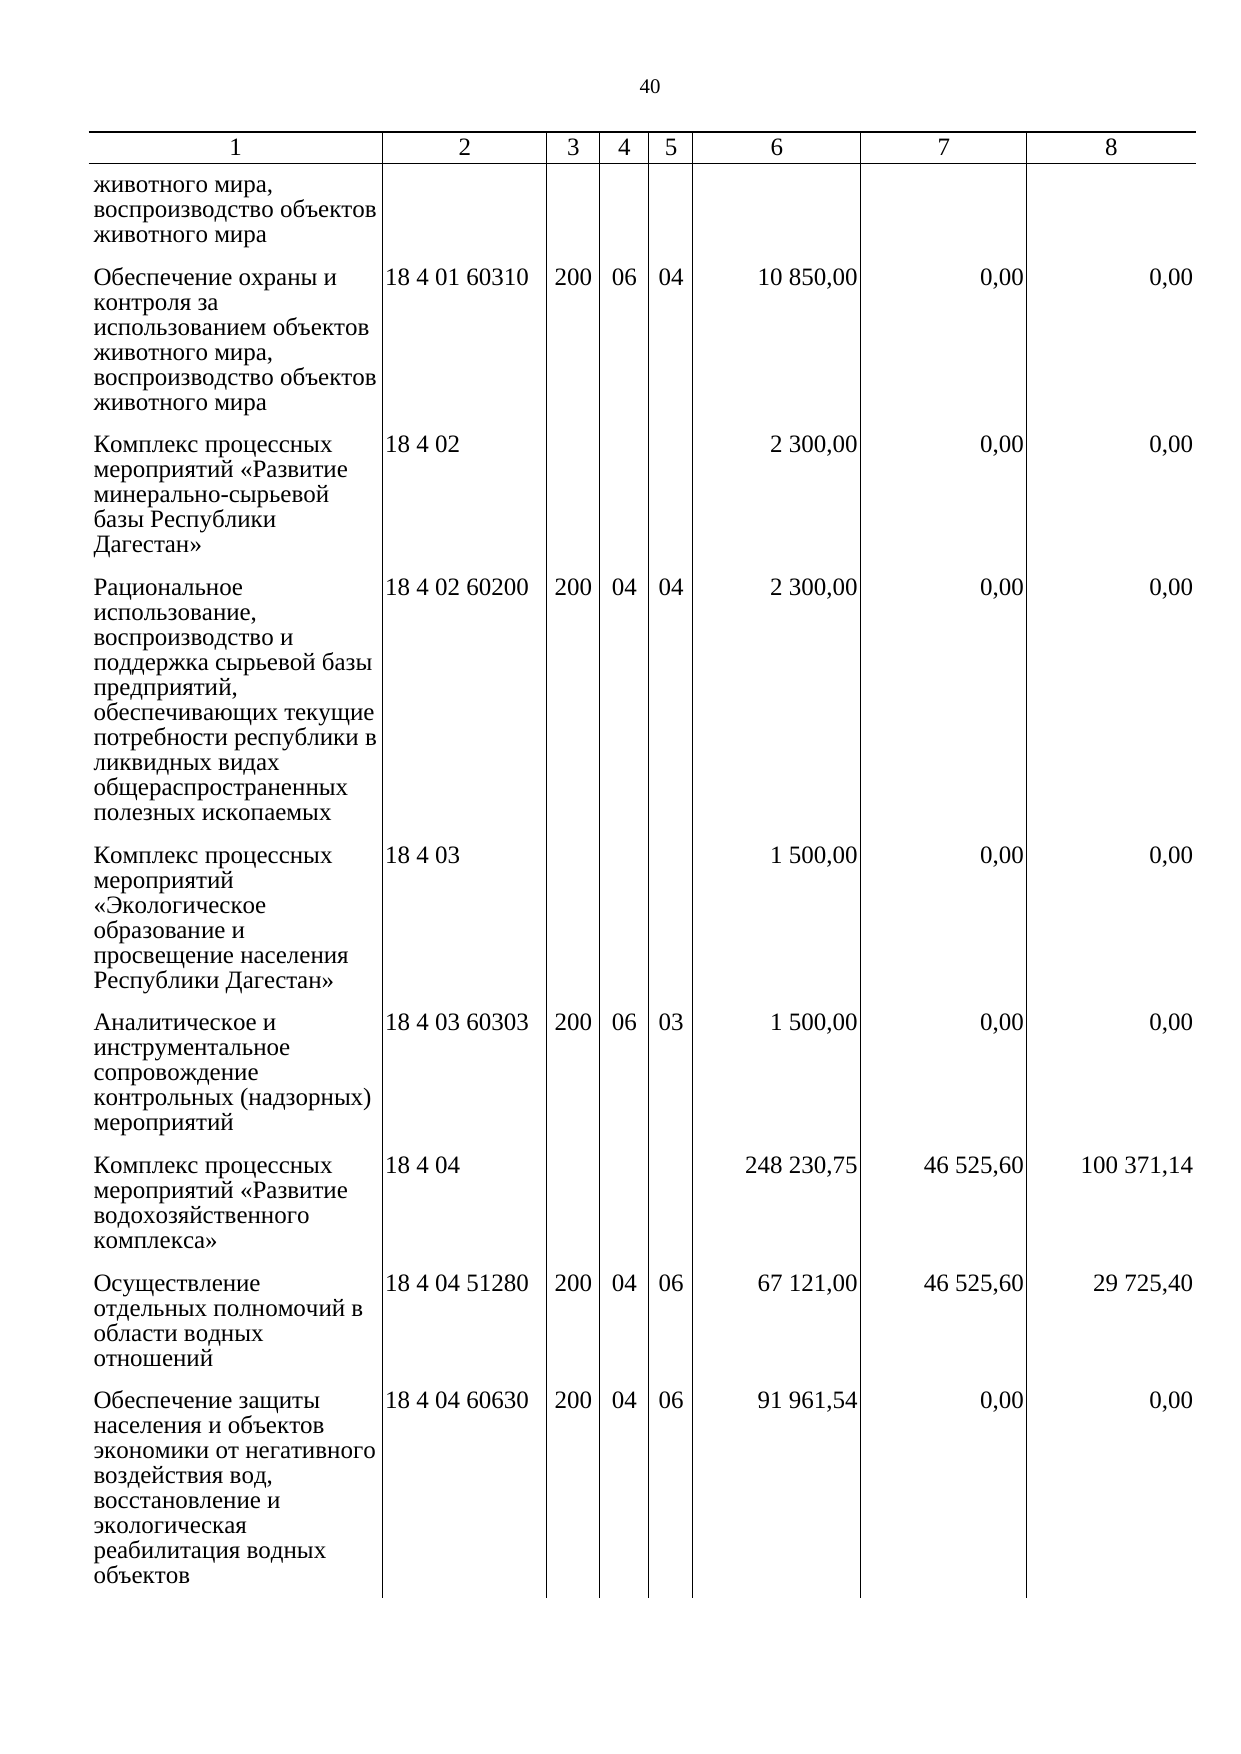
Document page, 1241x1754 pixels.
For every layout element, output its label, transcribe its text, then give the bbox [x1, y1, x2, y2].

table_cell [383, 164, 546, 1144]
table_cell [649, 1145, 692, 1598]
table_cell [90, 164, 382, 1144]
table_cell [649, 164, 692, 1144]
table_header 6 [693, 133, 860, 163]
table_header 8 [1027, 133, 1196, 163]
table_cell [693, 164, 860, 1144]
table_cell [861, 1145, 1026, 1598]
table_header 7 [861, 133, 1026, 163]
table_header 5 [649, 133, 692, 163]
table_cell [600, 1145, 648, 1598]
table_header 1 [89, 133, 382, 163]
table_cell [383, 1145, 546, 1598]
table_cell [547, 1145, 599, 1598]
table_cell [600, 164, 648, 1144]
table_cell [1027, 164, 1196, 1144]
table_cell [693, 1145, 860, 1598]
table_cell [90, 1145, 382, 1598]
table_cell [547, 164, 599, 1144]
table_header 3 [547, 133, 599, 163]
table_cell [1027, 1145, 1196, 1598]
table_header 2 [383, 133, 546, 163]
table_header 4 [600, 133, 648, 163]
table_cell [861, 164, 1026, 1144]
